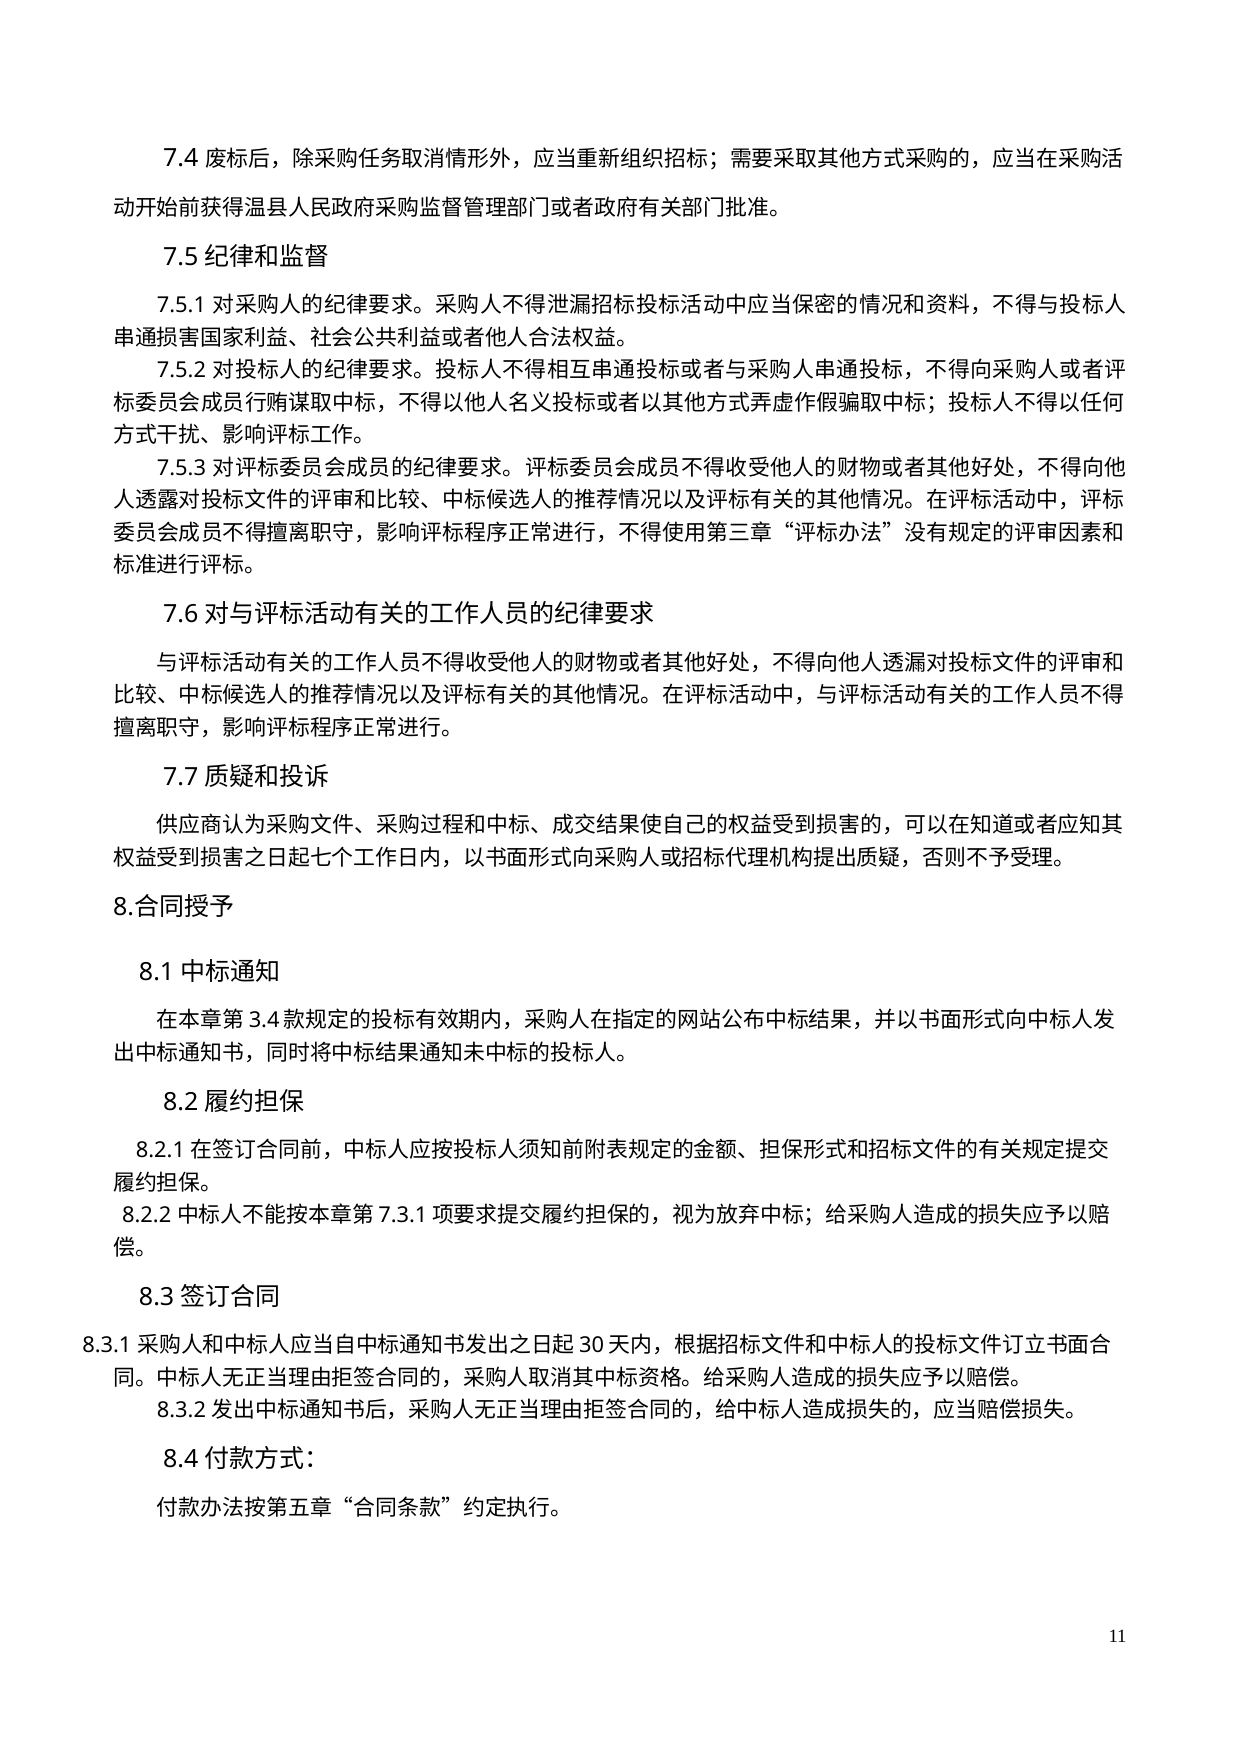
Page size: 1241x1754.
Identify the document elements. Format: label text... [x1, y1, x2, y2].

text 7.6 对与评标活动有关的工作人员的纪律要求 [113, 579, 1127, 644]
text 8.1 中标通知 [113, 937, 1127, 1002]
text 8.3.2 发出中标通知书后，采购人无正当理由拒签合同的，给中标人造成损失的，应当赔偿损失。 [113, 1392, 1127, 1424]
text 7.4 废标后，除采购任务取消情形外，应当重新组织招标；需要采取其他方式采购的，应当在采购活动开始前获得温县人民政府采购监督管理部门或者政府有关部门批准。 [113, 124, 1127, 222]
text 8.4 付款方式： [113, 1424, 1127, 1489]
text 8.2.2 中标人不能按本章第7.3.1项要求提交履约担保的，视为放弃中标；给采购人造成的损失应予以赔偿。 [82, 1197, 1127, 1262]
text 在本章第3.4款规定的投标有效期内，采购人在指定的网站公布中标结果，并以书面形式向中标人发出中标通知书，同时将中标结果通知未中标的投标人。 [113, 1002, 1127, 1067]
text 8.3.1 采购人和中标人应当自中标通知书发出之日起30天内，根据招标文件和中标人的投标文件订立书面合同。中标人无正当理由拒签合同的，采购人取消其中标资格。给采购人造成的损失应予以赔偿。 [82, 1327, 1127, 1392]
text 供应商认为采购文件、采购过程和中标、成交结果使自己的权益受到损害的，可以在知道或者应知其权益受到损害之日起七个工作日内，以书面形式向采购人或招标代理机构提出质疑，否则不予受理。 [113, 807, 1127, 872]
text 8.3 签订合同 [113, 1262, 1127, 1327]
text 与评标活动有关的工作人员不得收受他人的财物或者其他好处，不得向他人透漏对投标文件的评审和比较、中标候选人的推荐情况以及评标有关的其他情况。在评标活动中，与评标活动有关的工作人员不得擅离职守，影响评标程序正常进行。 [113, 644, 1127, 742]
subtitle 8.合同授予 [113, 872, 1127, 937]
text 7.7 质疑和投诉 [113, 742, 1127, 807]
text 8.2.1 在签订合同前，中标人应按投标人须知前附表规定的金额、担保形式和招标文件的有关规定提交履约担保。 [113, 1132, 1127, 1197]
text 8.2 履约担保 [113, 1067, 1127, 1132]
text 7.5.2 对投标人的纪律要求。投标人不得相互串通投标或者与采购人串通投标，不得向采购人或者评标委员会成员行贿谋取中标，不得以他人名义投标或者以其他方式弄虚作假骗取中标；投标人不得以任何方式干扰、影响评标工作。 [113, 352, 1127, 449]
text 付款办法按第五章“合同条款”约定执行。 [113, 1489, 1127, 1522]
text 7.5.3 对评标委员会成员的纪律要求。评标委员会成员不得收受他人的财物或者其他好处，不得向他人透露对投标文件的评审和比较、中标候选人的推荐情况以及评标有关的其他情况。在评标活动中，评标委员会成员不得擅离职守，影响评标程序正常进行，不得使用第三章“评标办法”没有规定的评审因素和标准进行评标。 [113, 449, 1127, 579]
text 7.5.1 对采购人的纪律要求。采购人不得泄漏招标投标活动中应当保密的情况和资料，不得与投标人串通损害国家利益、社会公共利益或者他人合法权益。 [113, 287, 1127, 352]
text 7.5 纪律和监督 [113, 222, 1127, 287]
